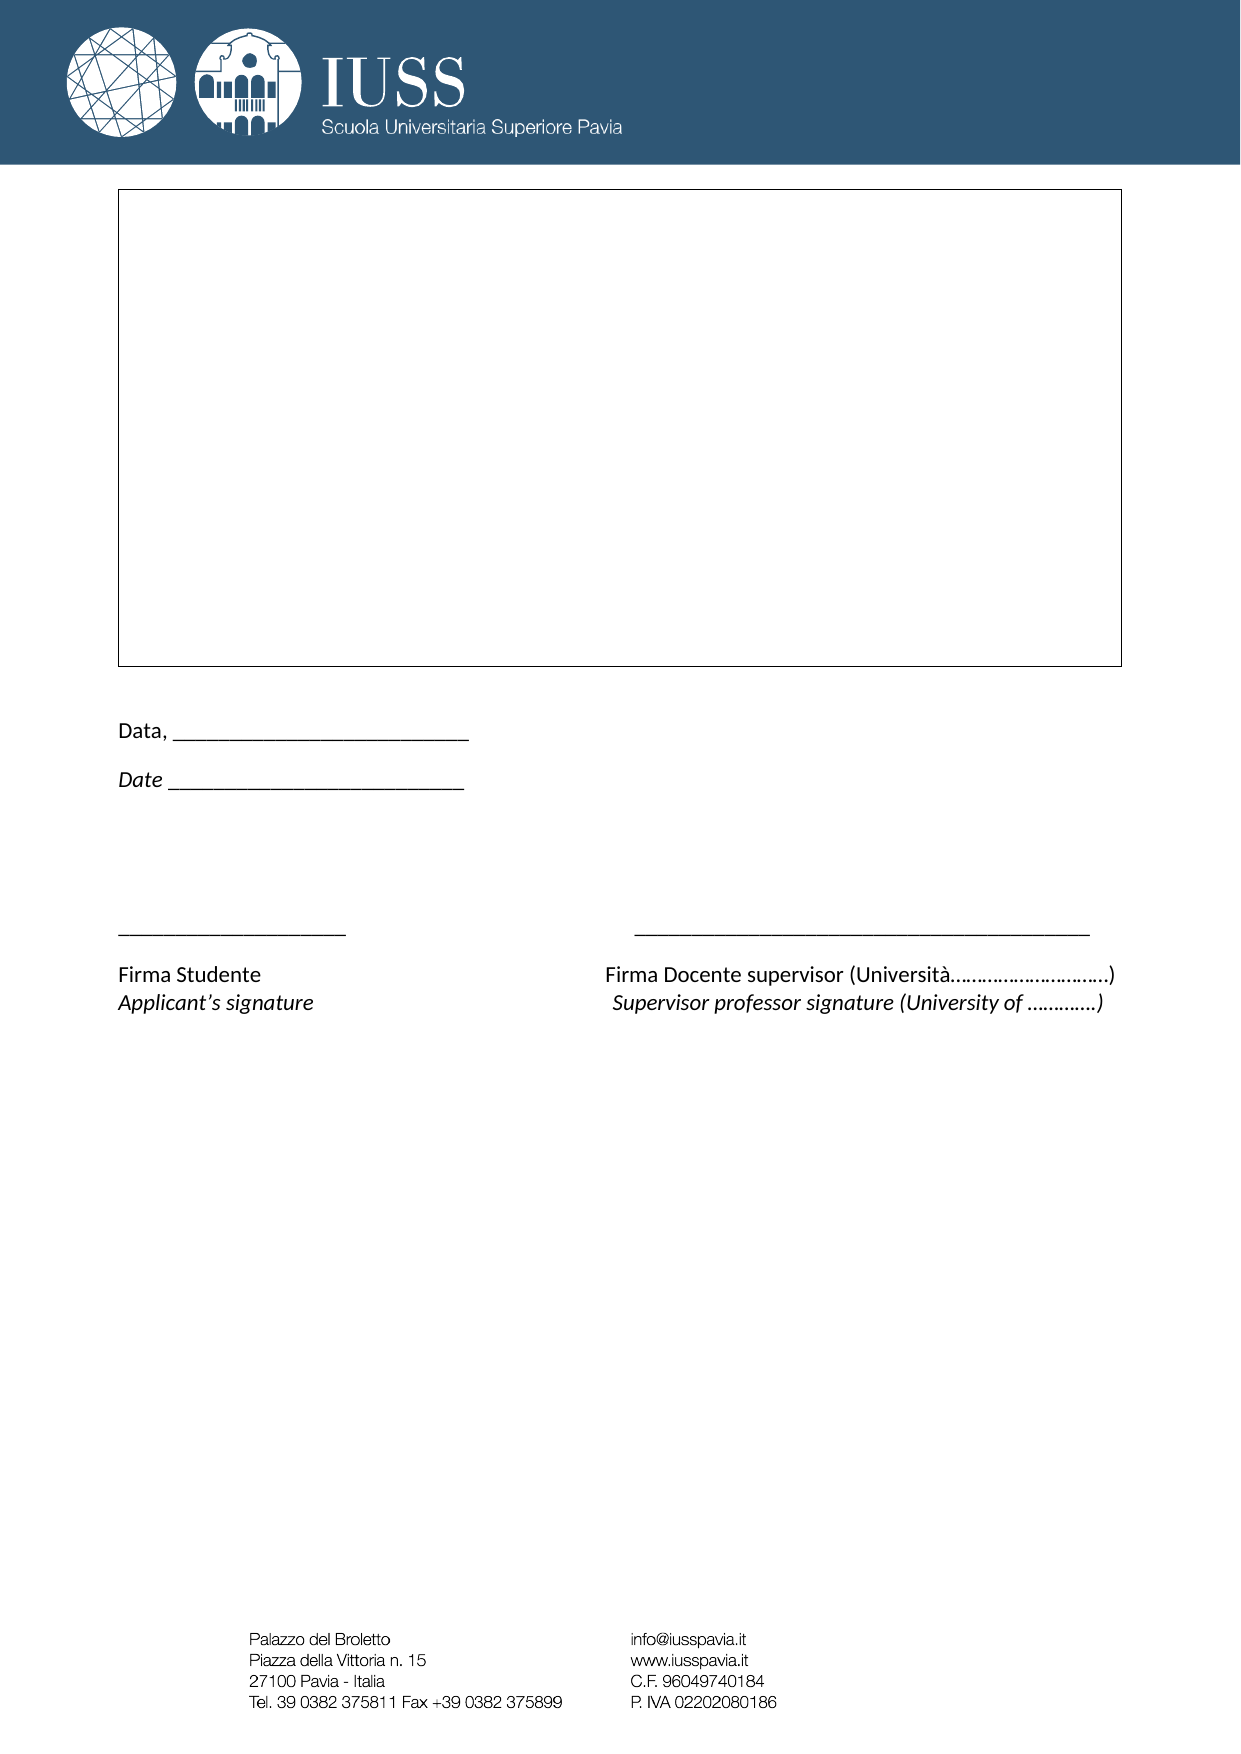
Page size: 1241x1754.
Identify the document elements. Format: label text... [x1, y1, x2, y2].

picture [322, 119, 622, 137]
picture [199, 74, 214, 98]
text Applicant’s signature Supervisor professor signature (University of ………….) [118, 988, 1122, 1016]
text ____________________ ________________________________________ [118, 911, 1122, 939]
text Firma Studente Firma Docente supervisor (Università…………………………) [118, 960, 1122, 988]
picture [242, 53, 257, 68]
text Data, __________________________ [118, 716, 1122, 744]
table_header [119, 190, 1121, 666]
picture [27, 1567, 1241, 1754]
text Date __________________________ [118, 765, 1122, 793]
